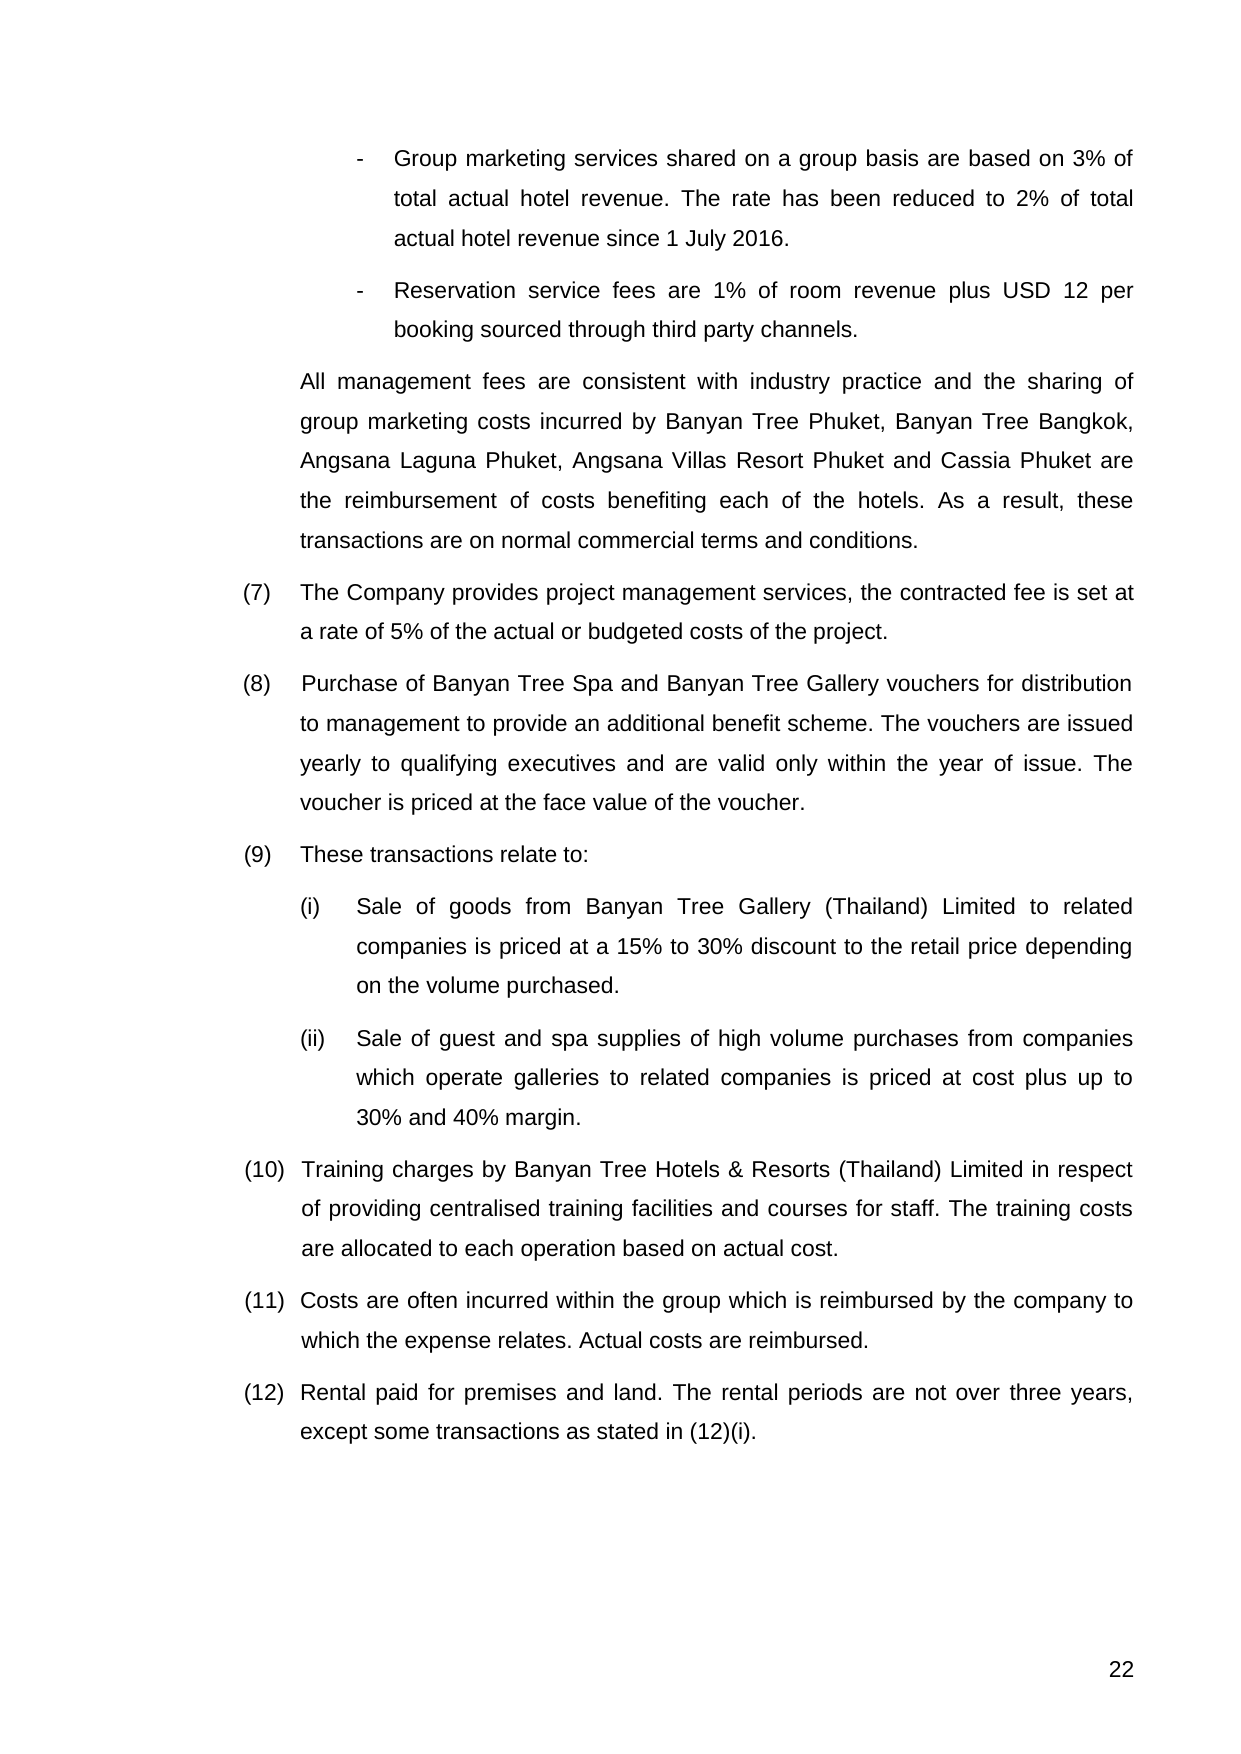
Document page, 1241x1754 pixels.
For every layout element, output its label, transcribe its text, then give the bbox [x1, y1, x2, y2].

text (10) Training charges by Banyan Tree Hotels & Resorts (Thailand) Limited in respect of providing centralised training facilities and courses for staff. The training costs are allocated to each operation based on actual cost. [244, 1146, 1134, 1264]
text - Reservation service fees are 1% of room revenue plus USD 12 per booking sourced through third party channels. [356, 266, 1134, 346]
text (9) These transactions relate to: [243, 831, 1134, 871]
text (i) Sale of goods from Banyan Tree Gallery (Thailand) Limited to related companies is priced at a 15% to 30% discount to the retail price depending on the volume purchased. [225, 883, 1134, 1002]
text (7) The Company provides project management services, the contracted fee is set at a rate of 5% of the actual or budgeted costs of the project. [243, 568, 1134, 648]
text (11) Costs are often incurred within the group which is reimbursed by the company to which the expense relates. Actual costs are reimbursed. [244, 1277, 1134, 1356]
text All management fees are consistent with industry practice and the sharing of group marketing costs incurred by Banyan Tree Phuket, Banyan Tree Bangkok, Angsana Laguna Phuket, Angsana Villas Resort Phuket and Cassia Phuket are the reimbursement of costs benefiting each of the hotels. As a result, these transactions are on normal commercial terms and conditions. [300, 358, 1134, 556]
text (12) Rental paid for premises and land. The rental periods are not over three years, except some transactions as stated in (12)(i). [243, 1368, 1134, 1448]
text (8) Purchase of Banyan Tree Spa and Banyan Tree Gallery vouchers for distribution to management to provide an additional benefit scheme. The vouchers are issued yearly to qualifying executives and are valid only within the year of issue. The voucher is priced at the face value of the voucher. [243, 660, 1134, 818]
text (ii) Sale of guest and spa supplies of high volume purchases from companies which operate galleries to related companies is priced at cost plus up to 30% and 40% margin. [225, 1014, 1134, 1133]
text - Group marketing services shared on a group basis are based on 3% of total actual hotel revenue. The rate has been reduced to 2% of total actual hotel revenue since 1 July 2016. [356, 135, 1134, 254]
